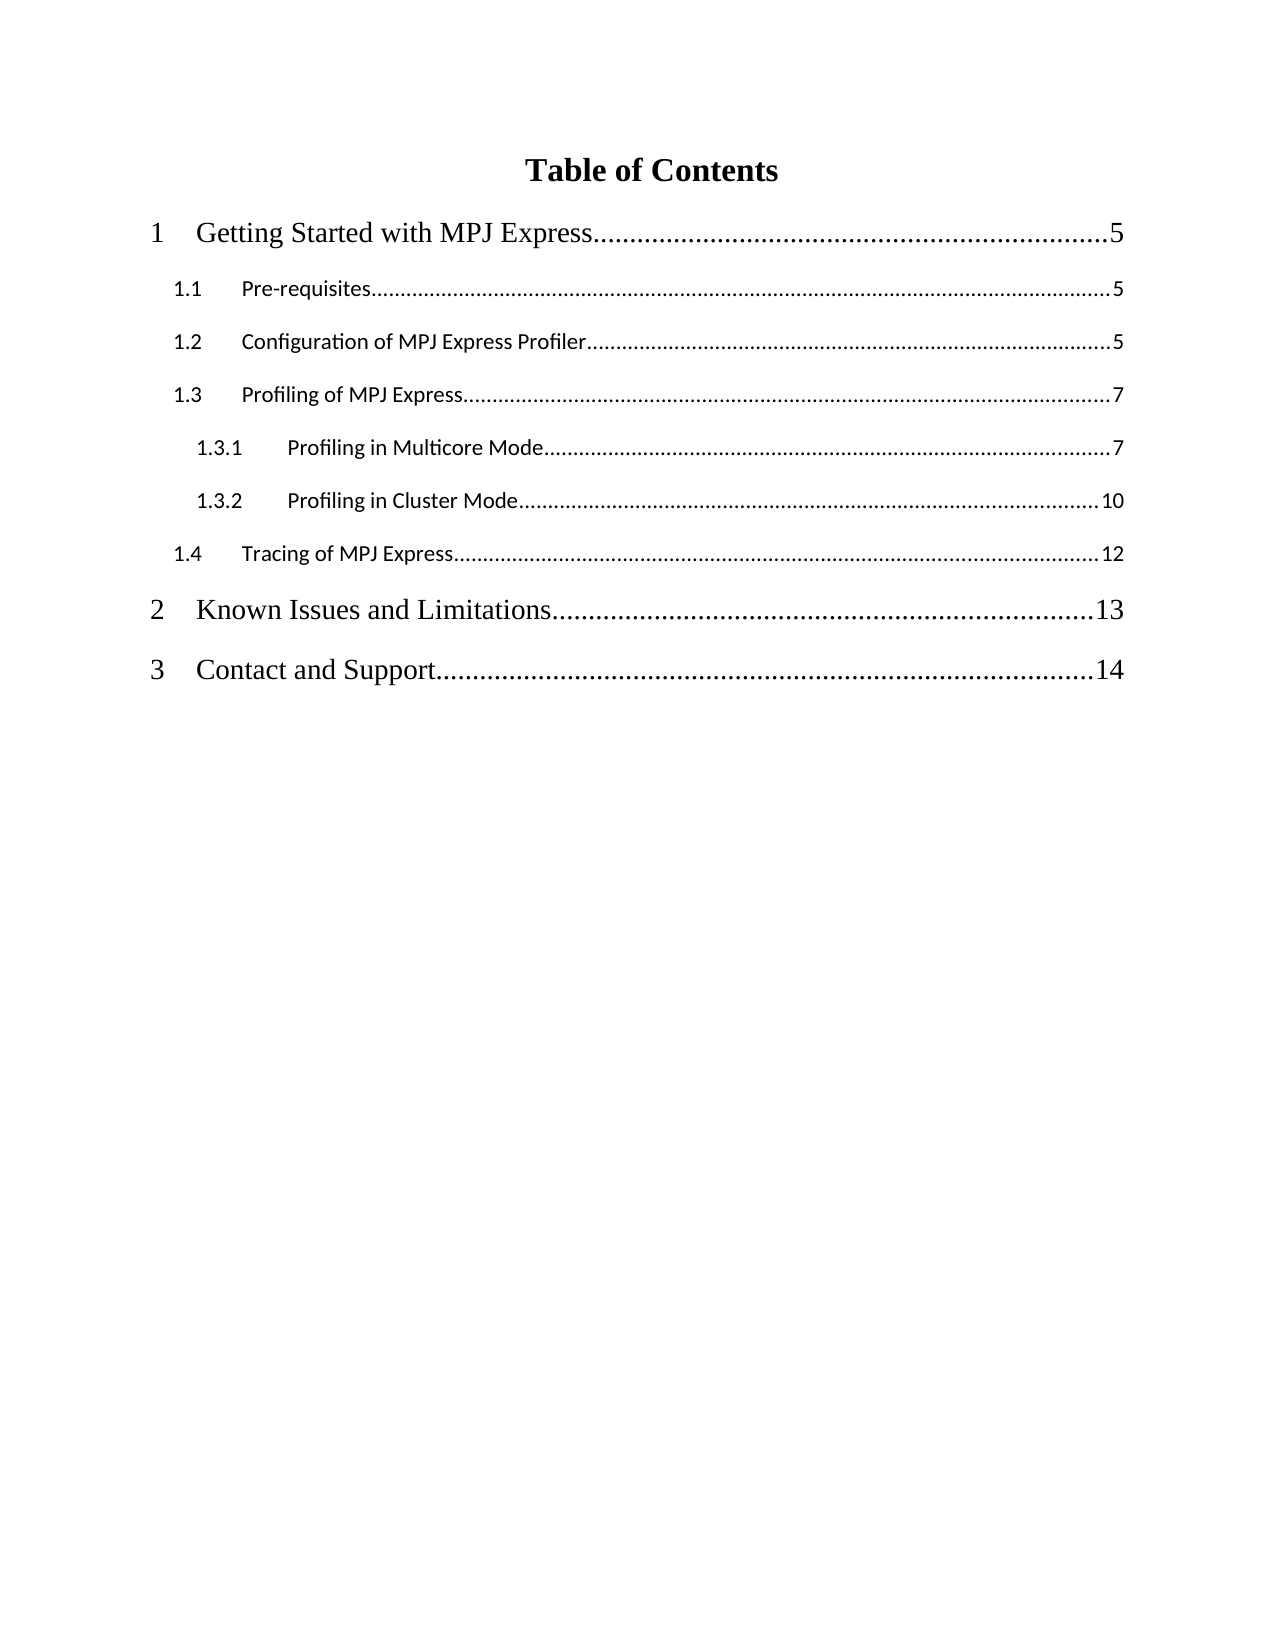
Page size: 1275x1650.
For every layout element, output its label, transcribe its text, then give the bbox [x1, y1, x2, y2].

text 1.1 Pre-requisites 5 [173, 274, 1125, 302]
text 1.3.2 Profiling in Cluster Mode 10 [196, 486, 1125, 514]
text Table of Contents [450, 150, 1125, 188]
text 1 Getting Started with MPJ Express 5 [150, 215, 1125, 248]
text 1.3.1 Profiling in Multicore Mode 7 [196, 433, 1125, 461]
text 1.3 Profiling of MPJ Express 7 [173, 380, 1125, 408]
text 1.4 Tracing of MPJ Express 12 [173, 539, 1125, 567]
text 1.2 Configuration of MPJ Express Profiler 5 [173, 327, 1125, 355]
text 3 Contact and Support 14 [150, 652, 1125, 685]
text 2 Known Issues and Limitations 13 [150, 592, 1125, 626]
